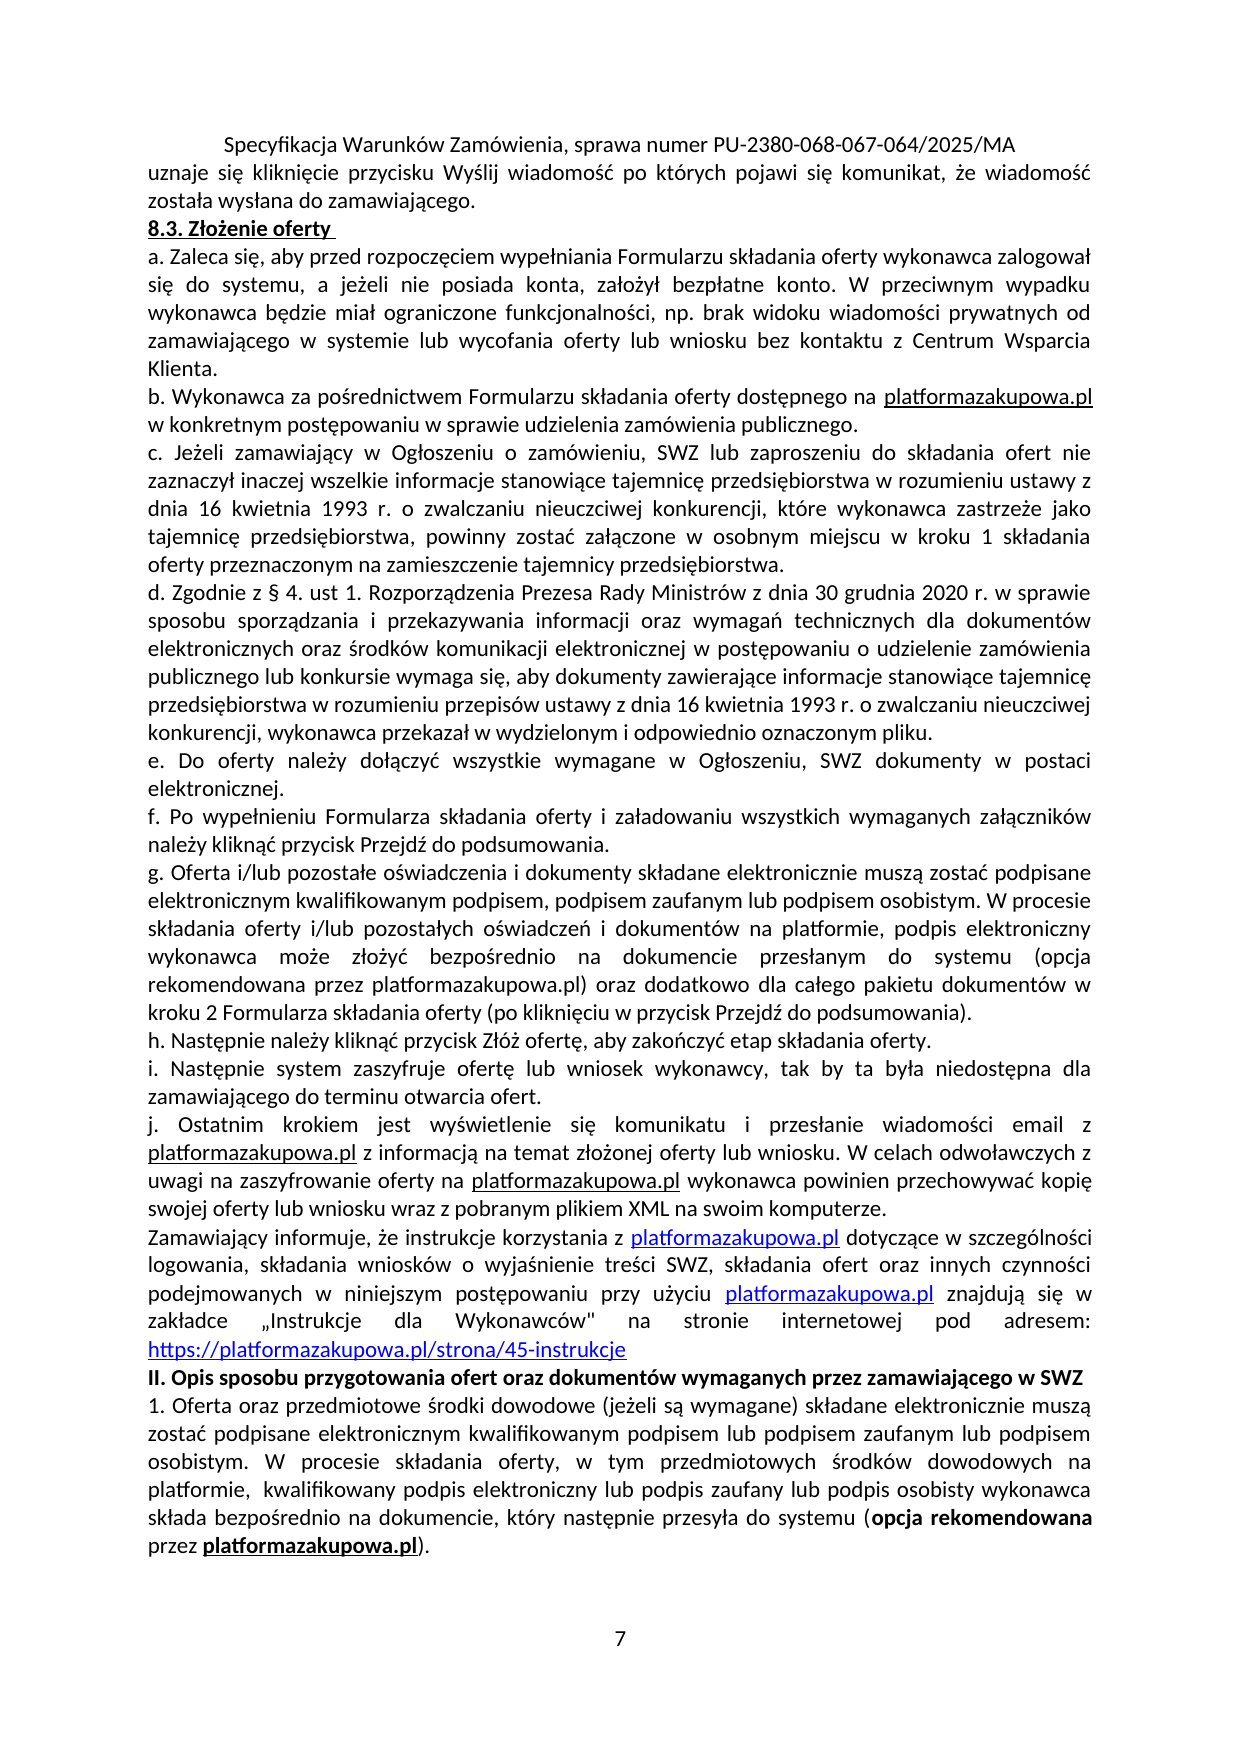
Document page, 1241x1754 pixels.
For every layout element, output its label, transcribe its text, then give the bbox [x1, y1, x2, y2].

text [148, 158, 1093, 214]
text g. Oferta i/lub pozostałe oświadczenia i dokumenty składane elektronicznie muszą zostać podpisane elektronicznym kwalifikowanym podpisem, podpisem zaufanym lub podpisem osobistym. W procesie składania oferty i/lub pozostałych oświadczeń i dokumentów na platformie, podpis elektroniczny wykonawca może złożyć bezpośrednio na dokumencie przesłanym do systemu (opcja rekomendowana przez platformazakupowa.pl) oraz dodatkowo dla całego pakietu dokumentów w kroku 2 Formularza składania oferty (po kliknięciu w przycisk Przejdź do podsumowania). [148, 858, 1093, 1026]
text j. Ostatnim krokiem jest wyświetlenie się komunikatu i przesłanie wiadomości email z platformazakupowa.pl z informacją na temat złożonej oferty lub wniosku. W celach odwoławczych z uwagi na zaszyfrowanie oferty na platformazakupowa.pl wykonawca powinien przechowywać kopię swojej oferty lub wniosku wraz z pobranym plikiem XML na swoim komputerze. [148, 1111, 1093, 1223]
text a. Zaleca się, aby przed rozpoczęciem wypełniania Formularzu składania oferty wykonawca zalogował się do systemu, a jeżeli nie posiada konta, założył bezpłatne konto. W przeciwnym wypadku wykonawca będzie miał ograniczone funkcjonalności, np. brak widoku wiadomości prywatnych od zamawiającego w systemie lub wycofania oferty lub wniosku bez kontaktu z Centrum Wsparcia Klienta. [148, 242, 1093, 382]
text e. Do oferty należy dołączyć wszystkie wymagane w Ogłoszeniu, SWZ dokumenty w postaci elektronicznej. [148, 746, 1093, 802]
text II. Opis sposobu przygotowania ofert oraz dokumentów wymaganych przez zamawiającego w SWZ [148, 1363, 1093, 1391]
text d. Zgodnie z § 4. ust 1. Rozporządzenia Prezesa Rady Ministrów z dnia 30 grudnia 2020 r. w sprawie sposobu sporządzania i przekazywania informacji oraz wymagań technicznych dla dokumentów elektronicznych oraz środków komunikacji elektronicznej w postępowaniu o udzielenie zamówienia publicznego lub konkursie wymaga się, aby dokumenty zawierające informacje stanowiące tajemnicę przedsiębiorstwa w rozumieniu przepisów ustawy z dnia 16 kwietnia 1993 r. o zwalczaniu nieuczciwej konkurencji, wykonawca przekazał w wydzielonym i odpowiednio oznaczonym pliku. [148, 578, 1093, 746]
text c. Jeżeli zamawiający w Ogłoszeniu o zamówieniu, SWZ lub zaproszeniu do składania ofert nie zaznaczył inaczej wszelkie informacje stanowiące tajemnicę przedsiębiorstwa w rozumieniu ustawy z dnia 16 kwietnia 1993 r. o zwalczaniu nieuczciwej konkurencji, które wykonawca zastrzeże jako tajemnicę przedsiębiorstwa, powinny zostać załączone w osobnym miejscu w kroku 1 składania oferty przeznaczonym na zamieszczenie tajemnicy przedsiębiorstwa. [148, 438, 1093, 578]
text 8.3. Złożenie oferty [148, 214, 1093, 242]
text b. Wykonawca za pośrednictwem Formularzu składania oferty dostępnego na platformazakupowa.pl w konkretnym postępowaniu w sprawie udzielenia zamówienia publicznego. [148, 382, 1093, 438]
text h. Następnie należy kliknąć przycisk Złóż ofertę, aby zakończyć etap składania oferty. [148, 1026, 1093, 1054]
text i. Następnie system zaszyfruje ofertę lub wniosek wykonawcy, tak by ta była niedostępna dla zamawiającego do terminu otwarcia ofert. [148, 1054, 1093, 1111]
text f. Po wypełnieniu Formularza składania oferty i załadowaniu wszystkich wymaganych załączników należy kliknąć przycisk Przejdź do podsumowania. [148, 802, 1093, 858]
text 1. Oferta oraz przedmiotowe środki dowodowe (jeżeli są wymagane) składane elektronicznie muszą zostać podpisane elektronicznym kwalifikowanym podpisem lub podpisem zaufanym lub podpisem osobistym. W procesie składania oferty, w tym przedmiotowych środków dowodowych na platformie, kwalifikowany podpis elektroniczny lub podpis zaufany lub podpis osobisty wykonawca składa bezpośrednio na dokumencie, który następnie przesyła do systemu (opcja rekomendowana przez platformazakupowa.pl). [148, 1391, 1093, 1559]
text Zamawiający informuje, że instrukcje korzystania z platformazakupowa.pl dotyczące w szczególności logowania, składania wniosków o wyjaśnienie treści SWZ, składania ofert oraz innych czynności podejmowanych w niniejszym postępowaniu przy użyciu platformazakupowa.pl znajdują się w zakładce „Instrukcje dla Wykonawców" na stronie internetowej pod adresem: https://platformazakupowa.pl/strona/45-instrukcje [148, 1223, 1093, 1363]
